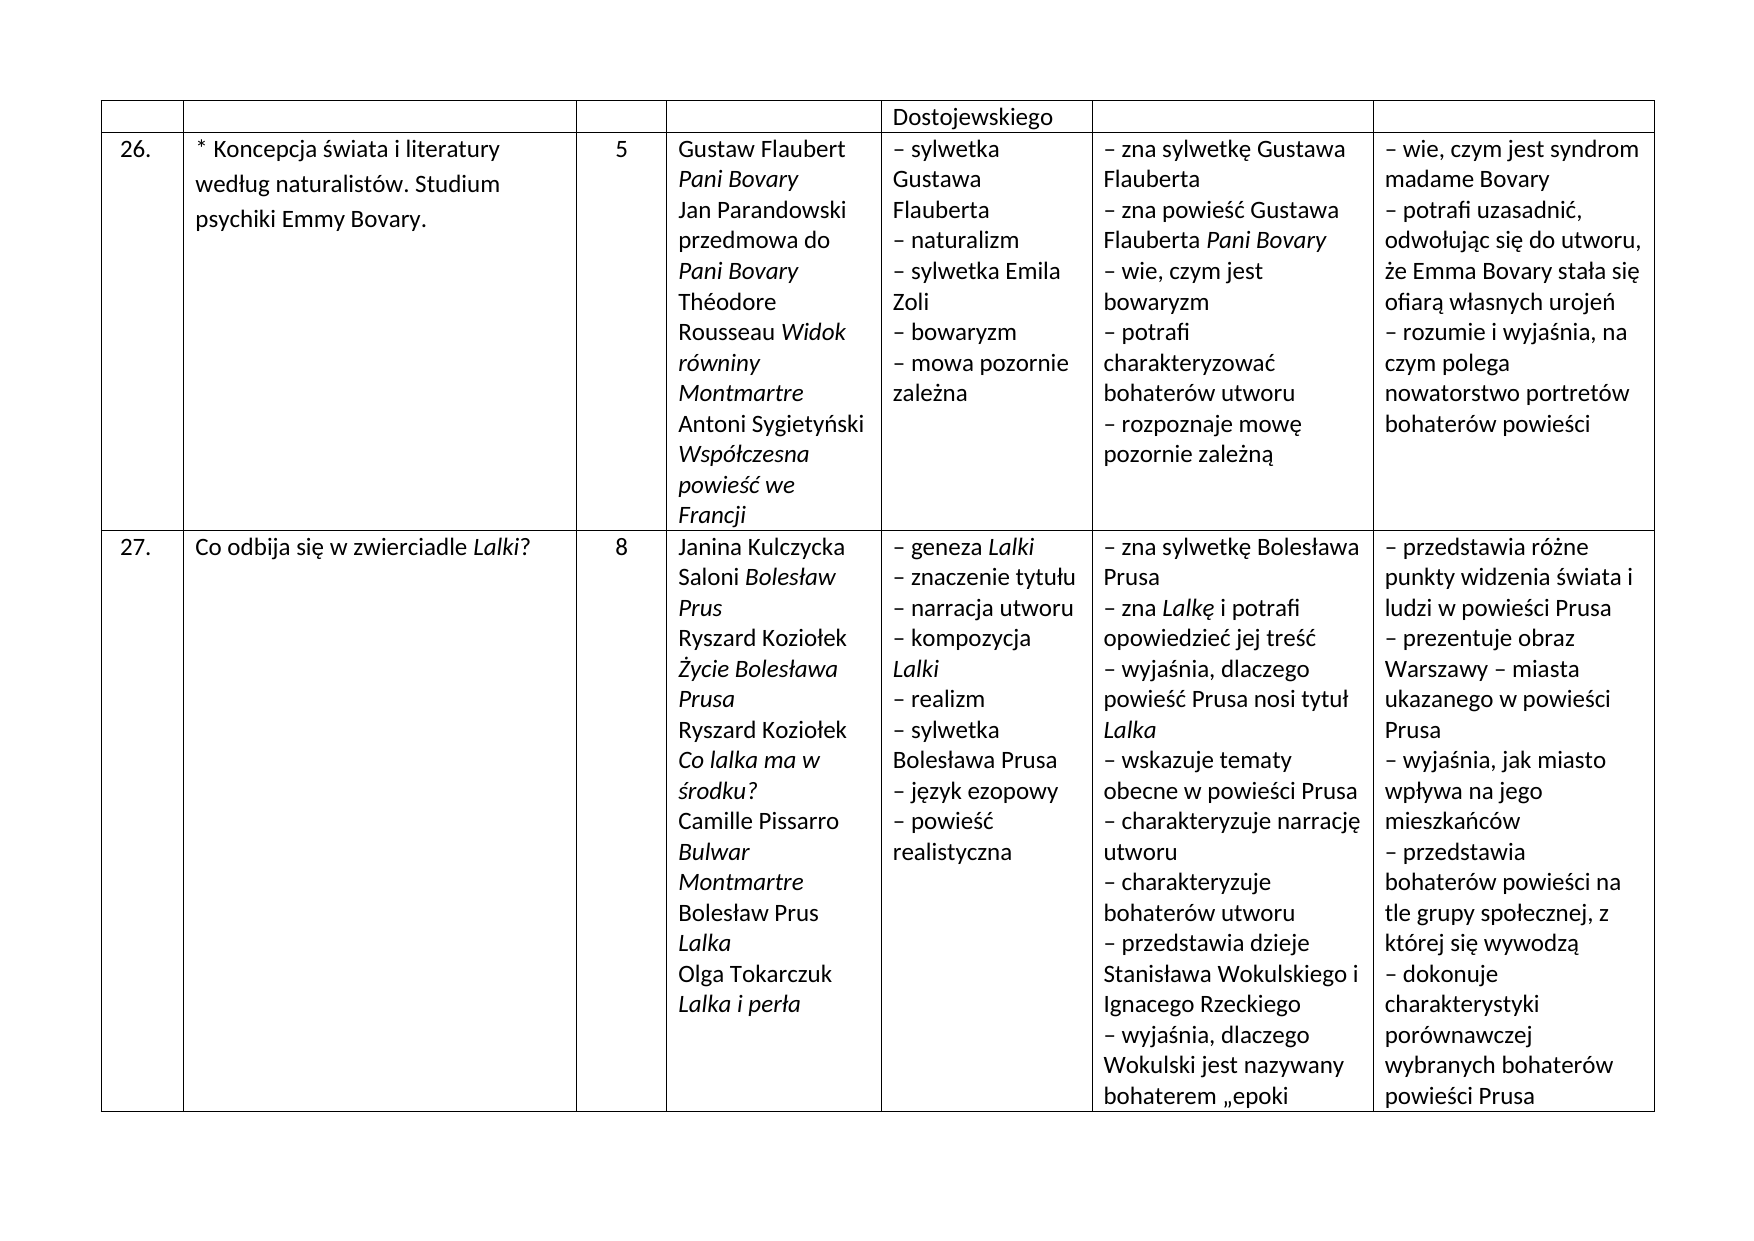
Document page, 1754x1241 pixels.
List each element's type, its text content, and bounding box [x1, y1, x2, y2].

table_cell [1093, 531, 1373, 1111]
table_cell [184, 101, 576, 132]
table_cell 5 [577, 133, 666, 530]
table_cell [882, 531, 1092, 1111]
table_cell [102, 531, 183, 1111]
table_cell [102, 133, 183, 530]
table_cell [667, 101, 881, 132]
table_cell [1374, 531, 1654, 1111]
table_cell 8 [577, 531, 666, 1111]
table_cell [882, 101, 1092, 132]
table_cell [102, 101, 183, 132]
table_cell – wie, czym jest syndrom madame Bovary – potrafi uzasadnić, odwołując się do utworu, że Emma Bovary stała się ofiarą własnych urojeń – rozumie i wyjaśnia, na czym polega nowatorstwo portretów bohaterów powieści [1374, 133, 1654, 530]
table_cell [667, 531, 881, 1111]
table_cell – zna sylwetkę Gustawa Flauberta – zna powieść Gustawa Flauberta Pani Bovary – wie, czym jest bowaryzm – potrafi charakteryzować bohaterów utworu – rozpoznaje mowę pozornie zależną [1093, 133, 1373, 530]
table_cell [1374, 101, 1654, 132]
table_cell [184, 531, 576, 1111]
table_cell * Koncepcja świata i literatury według naturalistów. Studium psychiki Emmy Bovary. [184, 133, 576, 530]
table_cell 2 [577, 101, 666, 132]
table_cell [1093, 101, 1373, 132]
table_cell – sylwetka Gustawa Flauberta – naturalizm – sylwetka Emila Zoli – bowaryzm – mowa pozornie zależna [882, 133, 1092, 530]
table_cell Gustaw Flaubert Pani Bovary Jan Parandowski przedmowa do Pani Bovary Théodore Rousseau Widok równiny Montmartre Antoni Sygietyński Współczesna powieść we Francji [667, 133, 881, 530]
